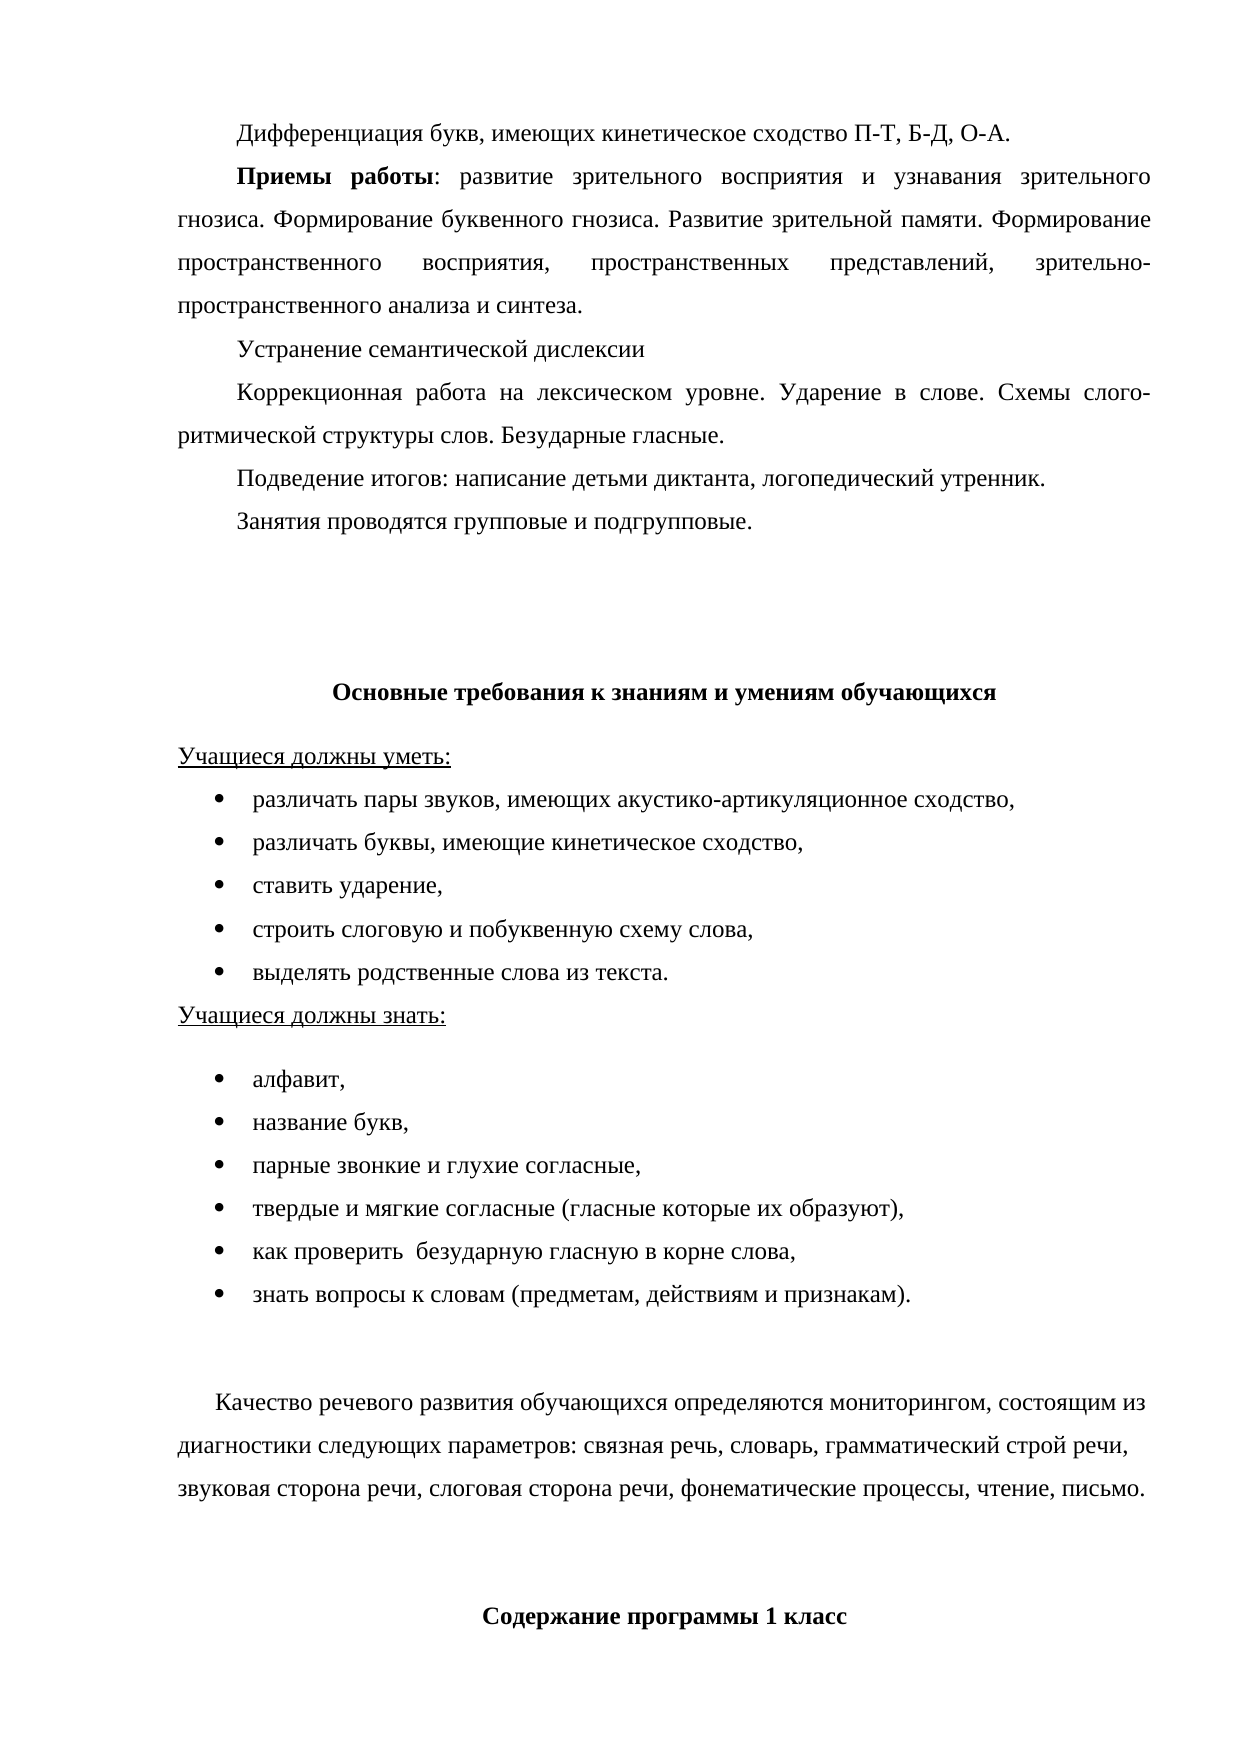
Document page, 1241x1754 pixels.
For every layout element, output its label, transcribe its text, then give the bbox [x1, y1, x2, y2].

list название букв, [215, 1107, 1152, 1136]
list парные звонкие и глухие согласные, [215, 1150, 1152, 1179]
text Основные требования к знаниям и умениям обучающихся [177, 677, 1152, 706]
text Занятия проводятся групповые и подгрупповые. [177, 506, 1152, 535]
text Приемы работы: развитие зрительного восприятия и узнавания зрительного гнозиса. Формирование буквенного гнозиса. Развитие зрительной памяти. Формирование пространственного восприятия, пространственных представлений, зрительно-пространственного анализа и синтеза. [177, 161, 1152, 319]
text Подведение итогов: написание детьми диктанта, логопедический утренник. [177, 463, 1152, 492]
list различать буквы, имеющие кинетическое сходство, [215, 827, 1152, 856]
text Коррекционная работа на лексическом уровне. Ударение в слове. Схемы слого-ритмической структуры слов. Безударные гласные. [177, 377, 1152, 449]
list как проверить безударную гласную в корне слова, [215, 1236, 1152, 1265]
list твердые и мягкие согласные (гласные которые их образуют), [215, 1193, 1152, 1222]
list строить слоговую и побуквенную схему слова, [215, 914, 1152, 942]
list алфавит, [215, 1064, 1152, 1093]
list выделять родственные слова из текста. [215, 957, 1152, 986]
text Содержание программы 1 класс [177, 1601, 1152, 1629]
list различать пары звуков, имеющих акустико-артикуляционное сходство, [215, 784, 1152, 813]
text Качество речевого развития обучающихся определяются мониторингом, состоящим из диагностики следующих параметров: связная речь, словарь, грамматический строй речи, звуковая сторона речи, слоговая сторона речи, фонематические процессы, чтение, письмо. [177, 1387, 1152, 1502]
text Учащиеся должны знать: [177, 1000, 1152, 1029]
list знать вопросы к словам (предметам, действиям и признакам). [215, 1279, 1152, 1308]
text Устранение семантической дислексии [177, 334, 1152, 362]
text Дифференциация букв, имеющих кинетическое сходство П-Т, Б-Д, О-А. [177, 118, 1152, 147]
text Учащиеся должны уметь: [177, 741, 1152, 770]
list ставить ударение, [215, 871, 1152, 899]
